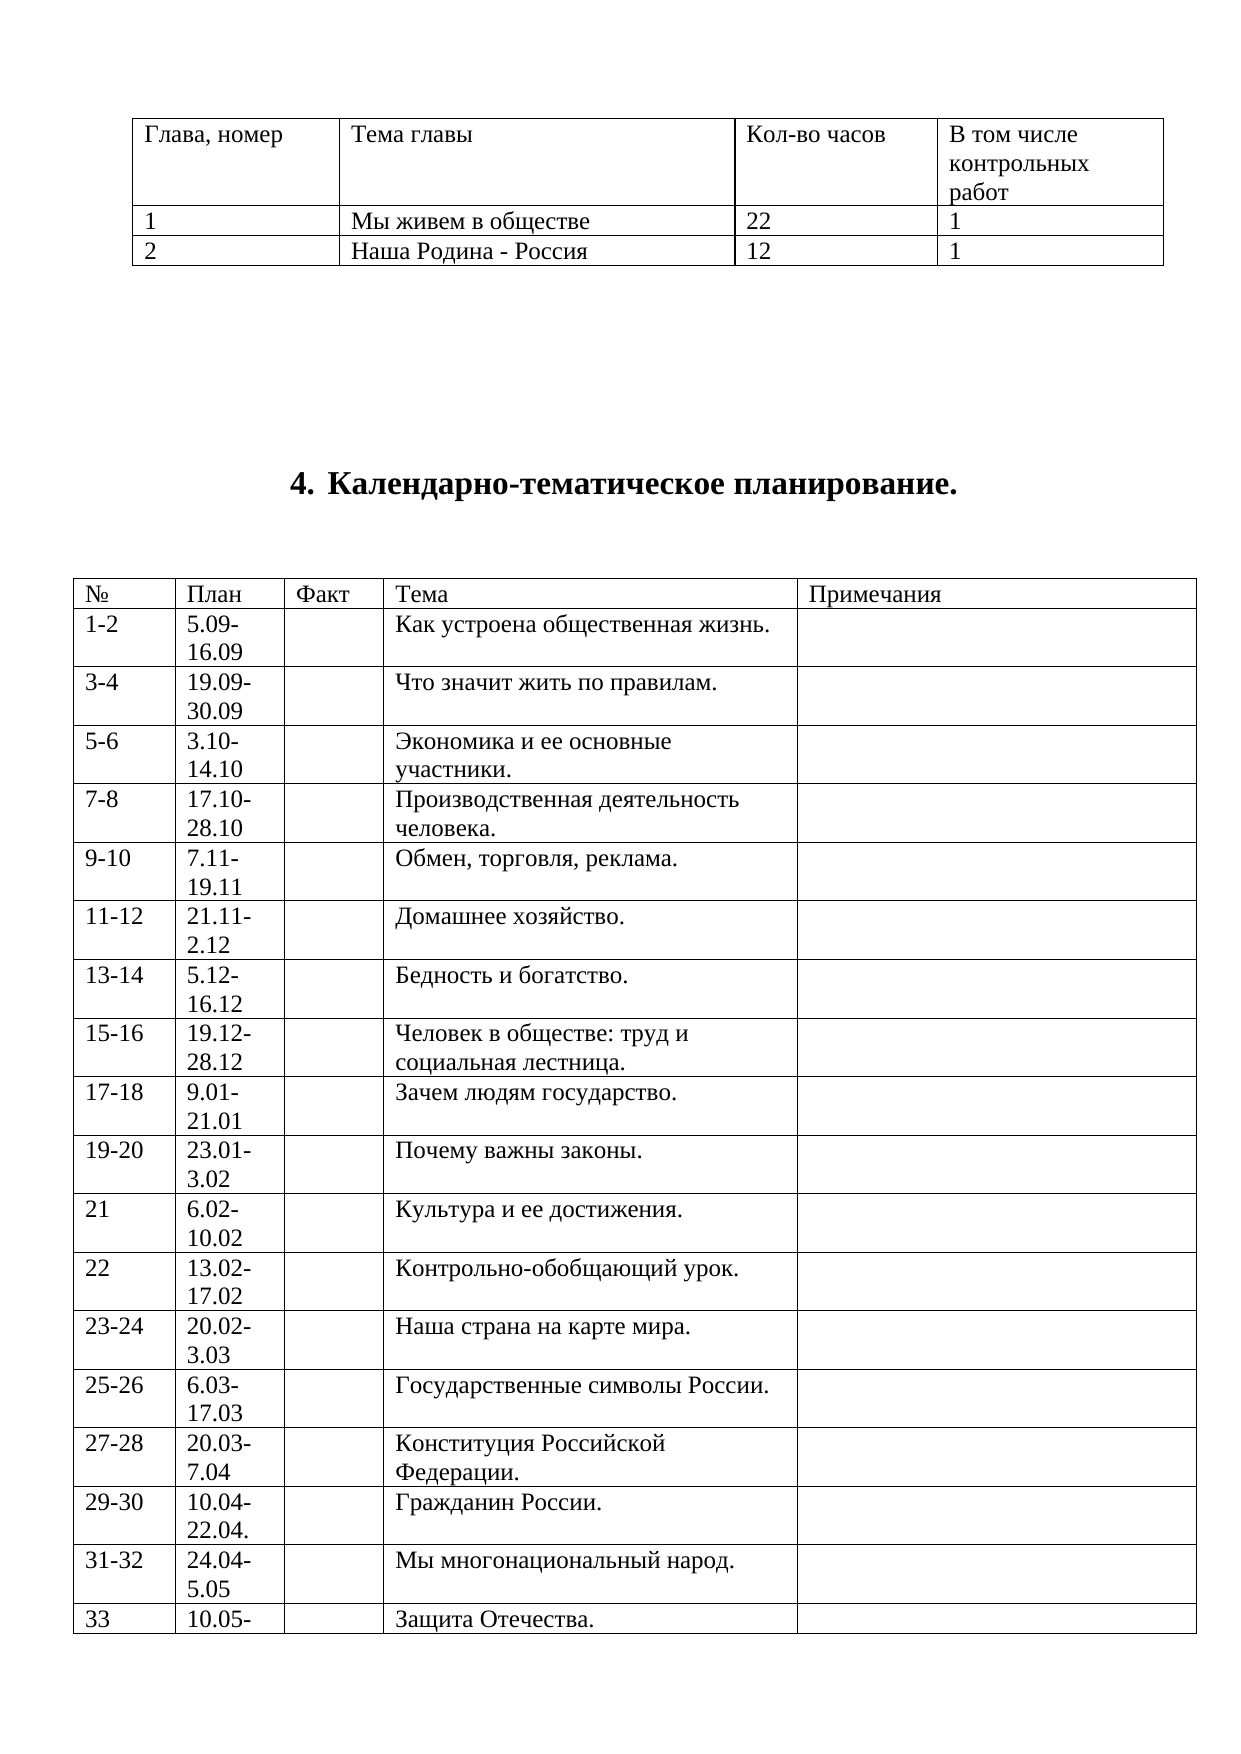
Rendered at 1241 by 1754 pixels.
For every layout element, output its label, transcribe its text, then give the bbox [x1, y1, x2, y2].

table_cell [285, 1019, 383, 1076]
table_cell Мы многонациональный народ. [384, 1545, 797, 1603]
table_cell 5-6 [74, 726, 175, 783]
table_cell Конституция Российской Федерации. [384, 1428, 797, 1486]
table_cell [285, 609, 383, 666]
table_cell Гражданин России. [384, 1487, 797, 1544]
table_cell [285, 1487, 383, 1544]
table_cell [798, 784, 1196, 842]
table_cell 21 [74, 1194, 175, 1252]
table_cell 22 [74, 1253, 175, 1310]
table_cell 6.03-17.03 [176, 1370, 284, 1427]
table_cell [798, 726, 1196, 783]
table_cell 12 [736, 236, 937, 265]
table_cell 1 [133, 206, 339, 235]
table_cell [285, 843, 383, 900]
table_cell Экономика и ее основные участники. [384, 726, 797, 783]
table_cell 21.11-2.12 [176, 901, 284, 959]
table_cell [798, 1253, 1196, 1310]
table_cell 13.02-17.02 [176, 1253, 284, 1310]
table_cell Государственные символы России. [384, 1370, 797, 1427]
table_cell 19.12-28.12 [176, 1019, 284, 1076]
table_cell Мы живем в обществе [340, 206, 734, 235]
table_cell Домашнее хозяйство. [384, 901, 797, 959]
table_cell [798, 1545, 1196, 1603]
table_cell [798, 960, 1196, 1017]
table_cell 13-14 [74, 960, 175, 1017]
table_cell Защита Отечества. [384, 1604, 797, 1633]
table_cell [285, 1604, 383, 1633]
table_cell Бедность и богатство. [384, 960, 797, 1017]
table_cell 11-12 [74, 901, 175, 959]
table_cell 31-32 [74, 1545, 175, 1603]
table_cell Культура и ее достижения. [384, 1194, 797, 1252]
table_cell [285, 1136, 383, 1193]
table_cell Человек в обществе: труд и социальная лестница. [384, 1019, 797, 1076]
table_cell 23.01-3.02 [176, 1136, 284, 1193]
table_cell 6.02-10.02 [176, 1194, 284, 1252]
table_cell 7-8 [74, 784, 175, 842]
table_cell 7.11-19.11 [176, 843, 284, 900]
table_cell Наша страна на карте мира. [384, 1311, 797, 1369]
table_cell [285, 1194, 383, 1252]
table_cell Наша Родина - Россия [340, 236, 734, 265]
table_cell 5.09-16.09 [176, 609, 284, 666]
table_cell 19.09-30.09 [176, 667, 284, 725]
table_cell [285, 1253, 383, 1310]
table_cell [285, 901, 383, 959]
table_cell [798, 1311, 1196, 1369]
table_cell [798, 1019, 1196, 1076]
table_cell [798, 901, 1196, 959]
table_cell 10.05-12.05 [176, 1604, 284, 1633]
table_header № [74, 579, 175, 608]
table_cell 5.12-16.12 [176, 960, 284, 1017]
table_cell [285, 1311, 383, 1369]
table_cell 24.04-5.05 [176, 1545, 284, 1603]
table_cell [798, 1428, 1196, 1486]
table_cell 22 [736, 206, 937, 235]
table_cell 3-4 [74, 667, 175, 725]
table_header В том числе контрольных работ [938, 119, 1163, 205]
table_cell 20.03-7.04 [176, 1428, 284, 1486]
table_cell [798, 1136, 1196, 1193]
table_header Глава, номер [133, 119, 339, 205]
table_cell 1-2 [74, 609, 175, 666]
table_cell Почему важны законы. [384, 1136, 797, 1193]
table_cell 29-30 [74, 1487, 175, 1544]
table_cell [798, 609, 1196, 666]
table_cell Контрольно-обобщающий урок. [384, 1253, 797, 1310]
table_cell Зачем людям государство. [384, 1077, 797, 1134]
table_cell 9-10 [74, 843, 175, 900]
table_cell 17-18 [74, 1077, 175, 1134]
table_cell 2 [133, 236, 339, 265]
table_cell 1 [938, 206, 1163, 235]
table_cell [285, 784, 383, 842]
table_cell [285, 667, 383, 725]
table_header Тема главы [340, 119, 734, 205]
table_cell Обмен, торговля, реклама. [384, 843, 797, 900]
table_cell [798, 1077, 1196, 1134]
table_cell 23-24 [74, 1311, 175, 1369]
table_cell [798, 1604, 1196, 1633]
table_cell 15-16 [74, 1019, 175, 1076]
table_cell 17.10-28.10 [176, 784, 284, 842]
table_cell 3.10-14.10 [176, 726, 284, 783]
table_header Примечания [798, 579, 1196, 608]
table_cell 20.02-3.03 [176, 1311, 284, 1369]
table_cell [285, 726, 383, 783]
table_cell 1 [938, 236, 1163, 265]
list Календарно-тематическое планирование. [290, 463, 1152, 501]
table_cell [285, 1370, 383, 1427]
table_header План [176, 579, 284, 608]
table_cell [798, 1194, 1196, 1252]
table_cell 33 [74, 1604, 175, 1633]
table_cell 25-26 [74, 1370, 175, 1427]
table_header Факт [285, 579, 383, 608]
table_header Тема [384, 579, 797, 608]
table_cell [798, 1487, 1196, 1544]
table_cell Как устроена общественная жизнь. [384, 609, 797, 666]
table_cell 27-28 [74, 1428, 175, 1486]
table_cell Производственная деятельность человека. [384, 784, 797, 842]
table_cell 9.01-21.01 [176, 1077, 284, 1134]
table_cell [285, 960, 383, 1017]
table_header Кол-во часов [736, 119, 937, 205]
table_cell [798, 667, 1196, 725]
table_cell [285, 1077, 383, 1134]
table_cell [285, 1428, 383, 1486]
table_cell 10.04-22.04. [176, 1487, 284, 1544]
table_cell [285, 1545, 383, 1603]
table_cell 19-20 [74, 1136, 175, 1193]
table_cell [798, 843, 1196, 900]
table_cell Что значит жить по правилам. [384, 667, 797, 725]
table_cell [798, 1370, 1196, 1427]
